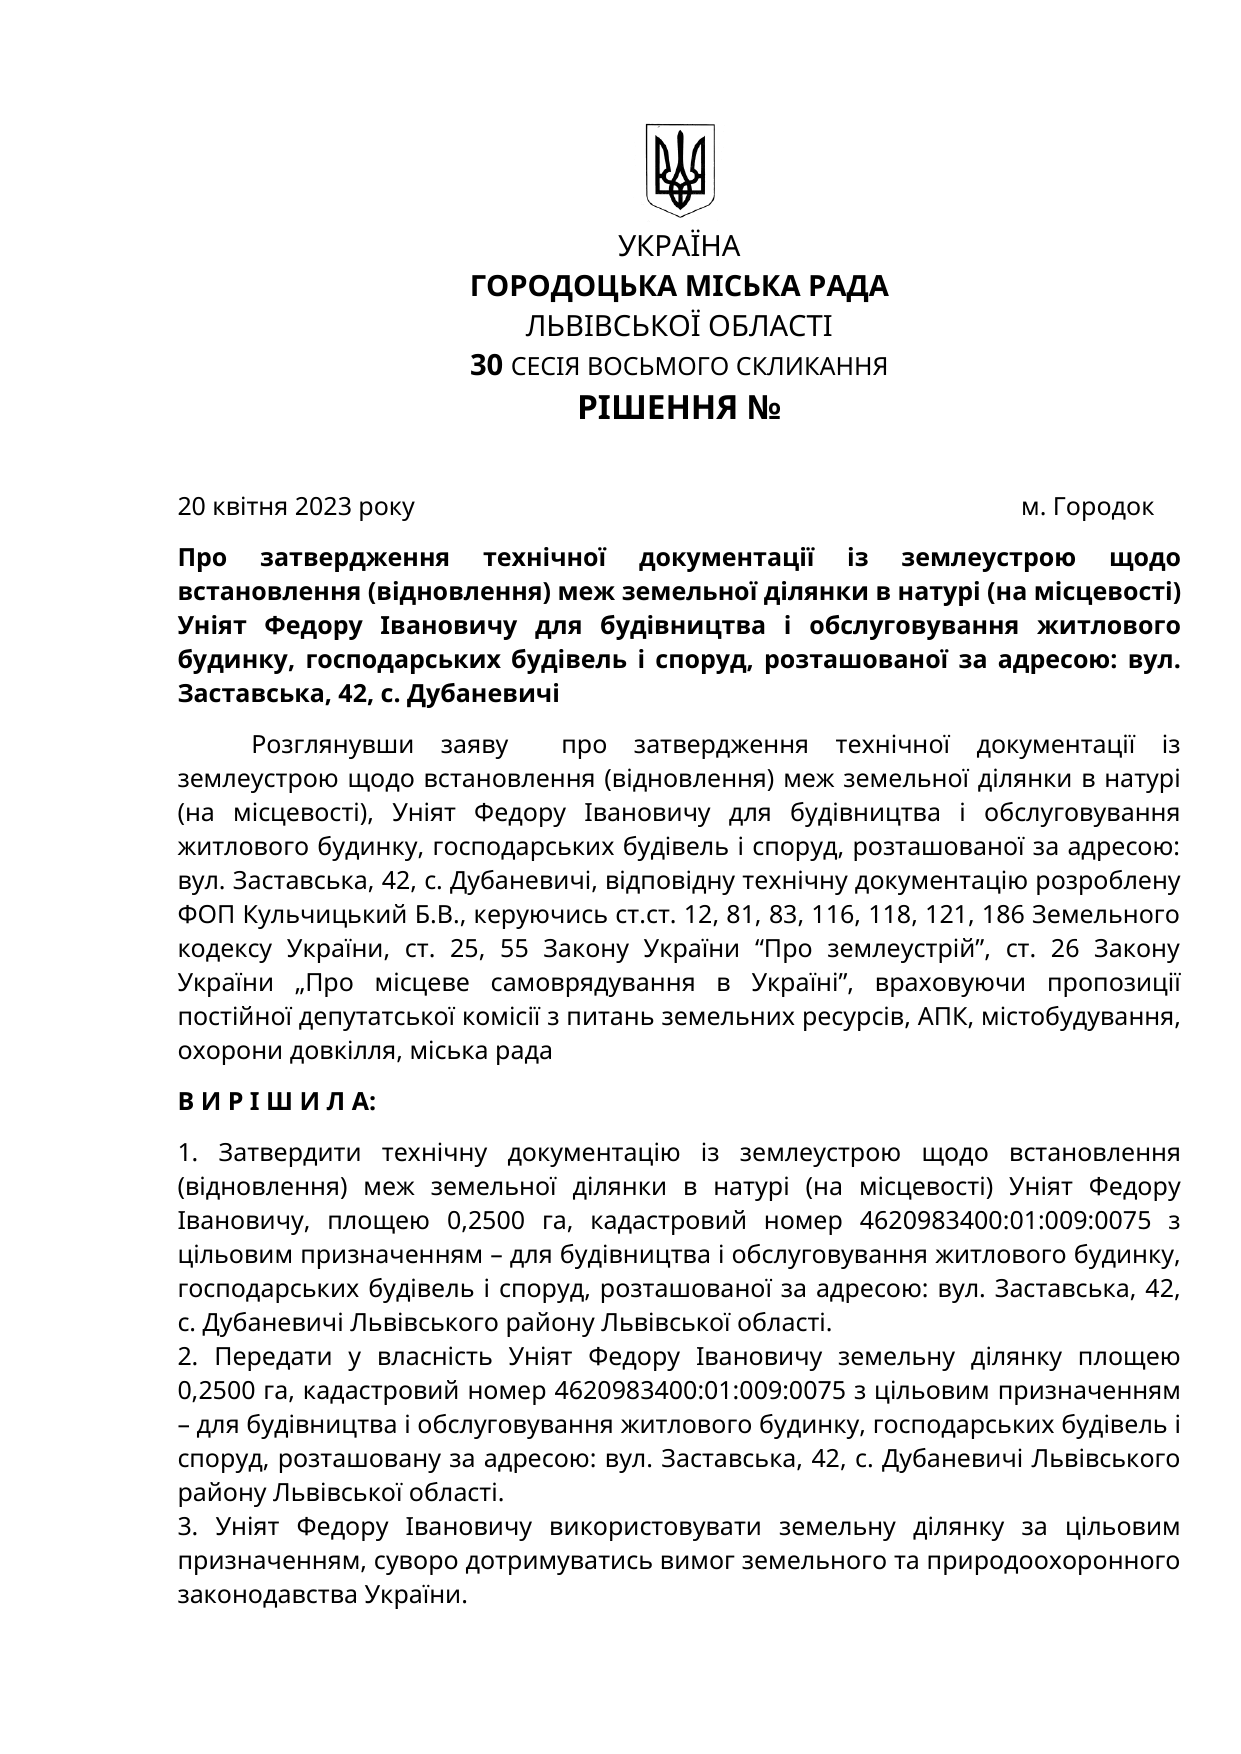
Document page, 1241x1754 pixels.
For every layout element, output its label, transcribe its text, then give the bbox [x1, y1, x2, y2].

text 20 квітня 2023 року м. Городок [177, 488, 1181, 523]
text 1. Затвердити технічну документацію із землеустрою щодо встановлення (відновлення) меж земельної ділянки в натурі (на місцевості) Уніят Федору Івановичу, площею 0,2500 га, кадастровий номер 4620983400:01:009:0075 з цільовим призначенням – для будівництва і обслуговування житлового будинку, господарських будівель і споруд, розташованої за адресою: вул. Заставська, 42, с. Дубаневичі Львівського району Львівської області. [177, 1134, 1182, 1339]
text 3. Уніят Федору Івановичу використовувати земельну ділянку за цільовим призначенням, суворо дотримуватись вимог земельного та природоохоронного законодавства України. [177, 1509, 1182, 1611]
text РІШЕННЯ № [177, 384, 1181, 429]
text 2. Передати у власність Уніят Федору Івановичу земельну ділянку площею 0,2500 га, кадастровий номер 4620983400:01:009:0075 з цільовим призначенням – для будівництва і обслуговування житлового будинку, господарських будівель і споруд, розташовану за адресою: вул. Заставська, 42, с. Дубаневичі Львівського району Львівської області. [177, 1339, 1182, 1509]
picture [633, 118, 726, 222]
text В И Р І Ш И Л А: [177, 1083, 1182, 1118]
text УКРАЇНА [177, 225, 1181, 265]
text Про затвердження технічної документації із землеустрою щодо встановлення (відновлення) меж земельної ділянки в натурі (на місцевості) Уніят Федору Івановичу для будівництва і обслуговування житлового будинку, господарських будівель і споруд, розташованої за адресою: вул. Заставська, 42, с. Дубаневичі [177, 539, 1182, 709]
text ЛЬВІВСЬКОЇ ОБЛАСТІ [177, 305, 1181, 344]
text Розглянувши заяву про затвердження технічної документації із землеустрою щодо встановлення (відновлення) меж земельної ділянки в натурі (на місцевості), Уніят Федору Івановичу для будівництва і обслуговування житлового будинку, господарських будівель і споруд, розташованої за адресою: вул. Заставська, 42, с. Дубаневичі, відповідну технічну документацію розроблену ФОП Кульчицький Б.В., керуючись ст.ст. 12, 81, 83, 116, 118, 121, 186 Земельного кодексу України, ст. 25, 55 Закону України “Про землеустрій”, ст. 26 Закону України „Про місцеве самоврядування в Україні”, враховуючи пропозиції постійної депутатської комісії з питань земельних ресурсів, АПК, містобудування, охорони довкілля, міська рада [177, 726, 1182, 1067]
text ГОРОДОЦЬКА МІСЬКА РАДА [177, 265, 1181, 305]
text 30 сесія восьмого скликання [177, 344, 1181, 384]
